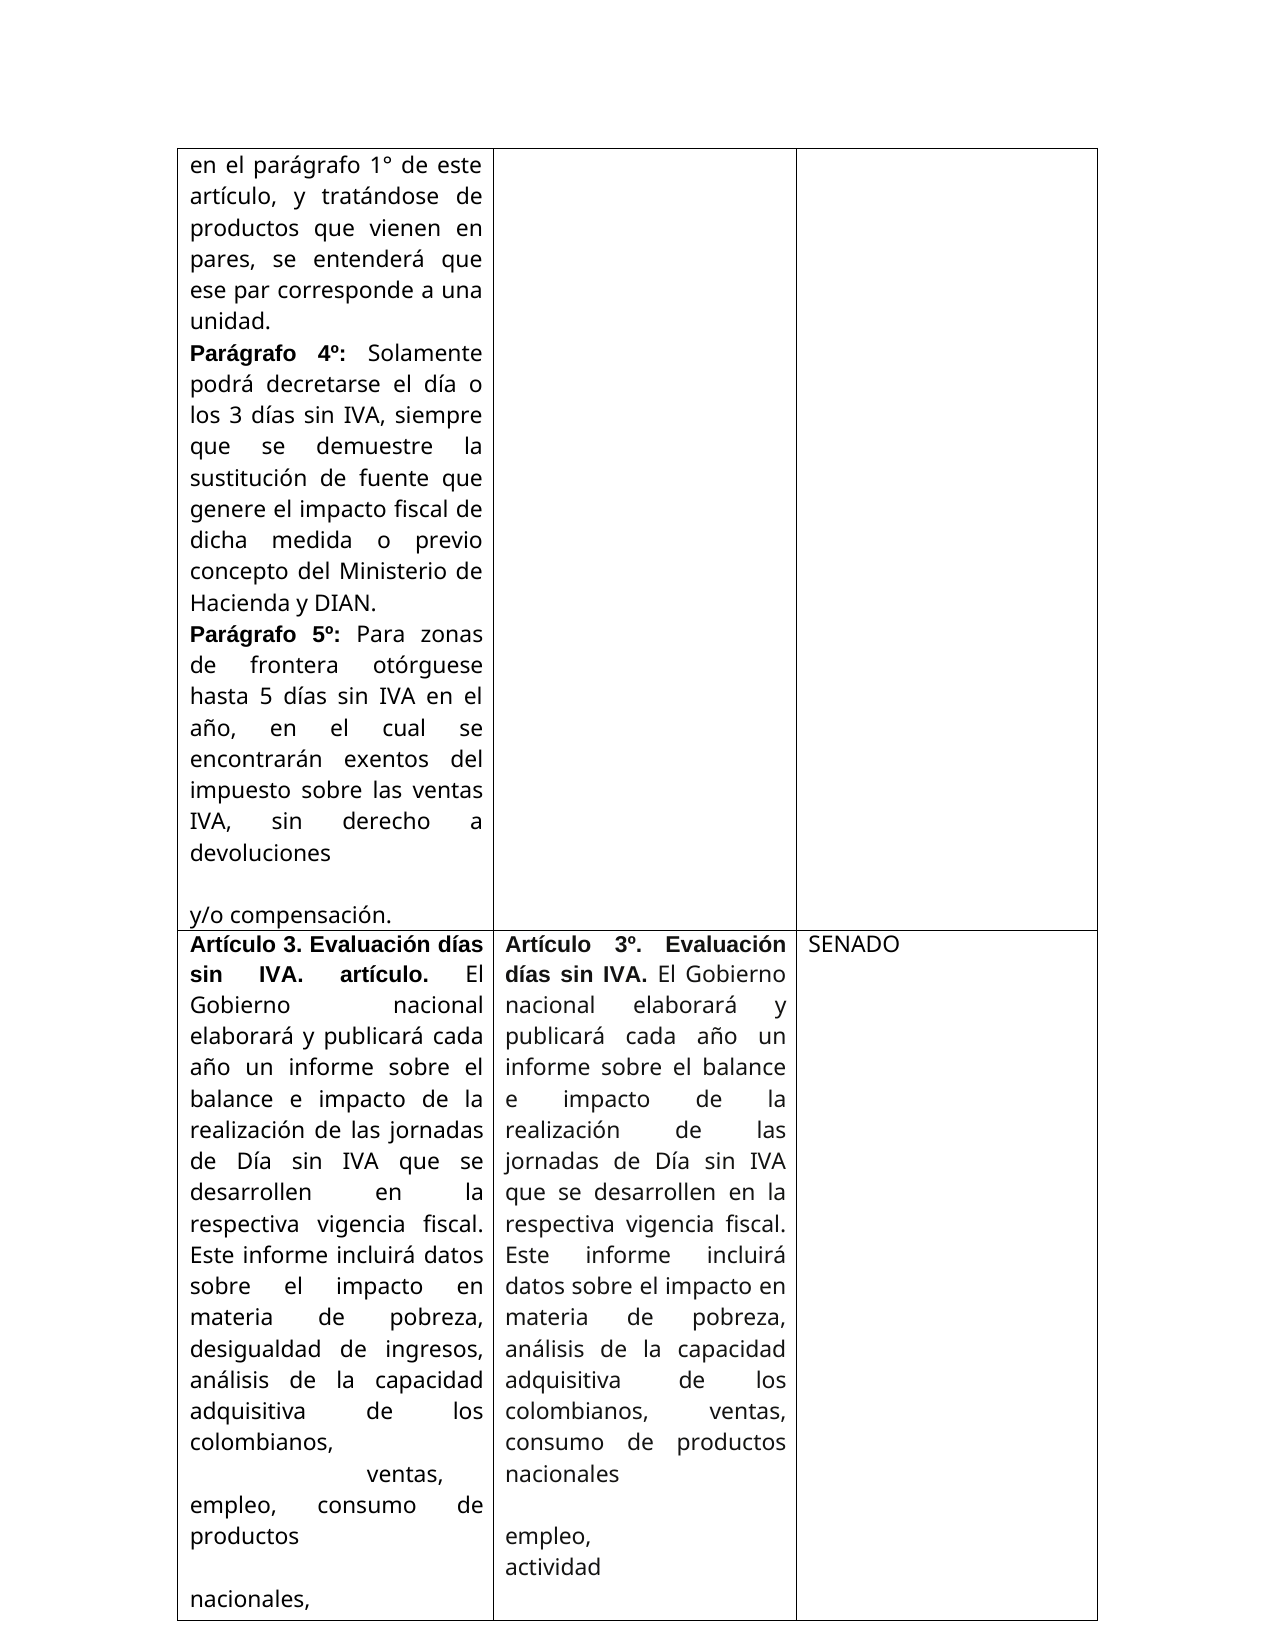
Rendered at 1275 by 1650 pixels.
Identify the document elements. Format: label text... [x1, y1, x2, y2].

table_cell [494, 931, 796, 1620]
table_cell SENADO [797, 931, 1097, 1620]
table_header en el parágrafo 1° de este artículo, y tratándose de productos que vienen en pares, se entenderá que ese par corresponde a una unidad. Parágrafo 4º: Solamente podrá decretarse el día o los 3 días sin IVA, siempre que se demuestre la sustitución de fuente que genere el impacto fiscal de dicha medida o previo concepto del Ministerio de Hacienda y DIAN. Parágrafo 5º: Para zonas de frontera otórguese hasta 5 días sin IVA en el año, en el cual se encontrarán exentos del impuesto sobre las ventas IVA, sin derecho a devoluciones y/o compensación. [178, 149, 493, 930]
table_header [797, 149, 1097, 930]
table_header [494, 149, 796, 930]
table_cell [178, 931, 493, 1620]
